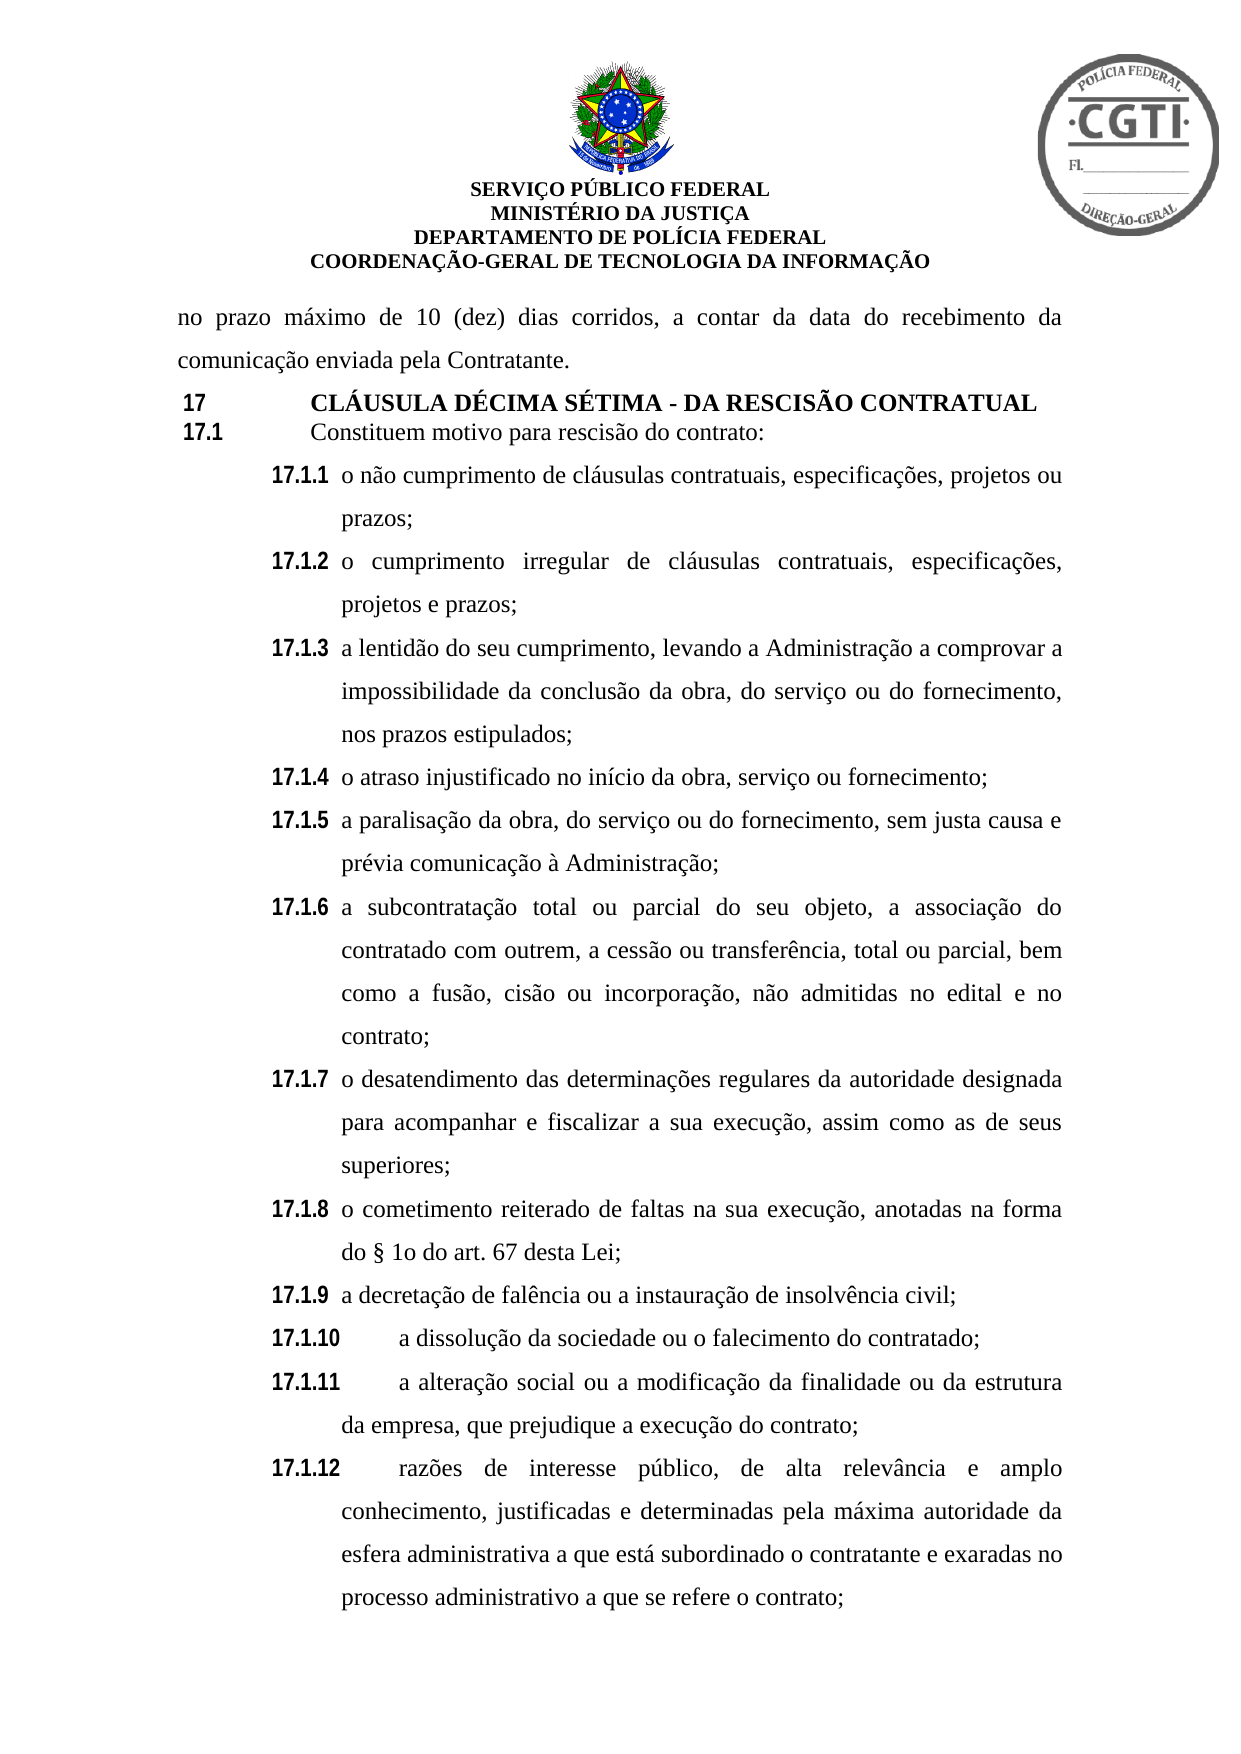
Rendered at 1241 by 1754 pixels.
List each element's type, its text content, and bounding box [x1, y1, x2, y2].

subtitle razões de interesse público, de alta relevância e amplo conhecimento, justificadas e determinadas pela máxima autoridade da esfera administrativa a que está subordinado o contratante e exaradas no processo administrativo a que se refere o contrato; [266, 1453, 1063, 1611]
subtitle Constituem motivo para rescisão do contrato: [177, 417, 1063, 446]
subtitle a dissolução da sociedade ou o falecimento do contratado; [266, 1323, 1063, 1352]
subtitle o atraso injustificado no início da obra, serviço ou fornecimento; [266, 762, 1063, 791]
subtitle a paralisação da obra, do serviço ou do fornecimento, sem justa causa e prévia comunicação à Administração; [266, 805, 1063, 877]
subtitle o cumprimento irregular de cláusulas contratuais, especificações, projetos e prazos; [266, 546, 1063, 618]
subtitle a subcontratação total ou parcial do seu objeto, a associação do contratado com outrem, a cessão ou transferência, total ou parcial, bem como a fusão, cisão ou incorporação, não admitidas no edital e no contrato; [266, 892, 1063, 1050]
subtitle o cometimento reiterado de faltas na sua execução, anotadas na forma do § 1o do art. 67 desta Lei; [266, 1194, 1063, 1266]
picture [1037, 54, 1219, 236]
subtitle a lentidão do seu cumprimento, levando a Administração a comprovar a impossibilidade da conclusão da obra, do serviço ou do fornecimento, nos prazos estipulados; [266, 633, 1063, 748]
subtitle o desatendimento das determinações regulares da autoridade designada para acompanhar e fiscalizar a sua execução, assim como as de seus superiores; [266, 1064, 1063, 1179]
subtitle a decretação de falência ou a instauração de insolvência civil; [266, 1280, 1063, 1309]
subtitle CLÁUSULA DÉCIMA SÉTIMA - DA RESCISÃO CONTRATUAL [177, 388, 1063, 417]
subtitle a alteração social ou a modificação da finalidade ou da estrutura da empresa, que prejudique a execução do contrato; [266, 1367, 1063, 1438]
picture [563, 59, 677, 177]
subtitle o não cumprimento de cláusulas contratuais, especificações, projetos ou prazos; [266, 460, 1063, 532]
